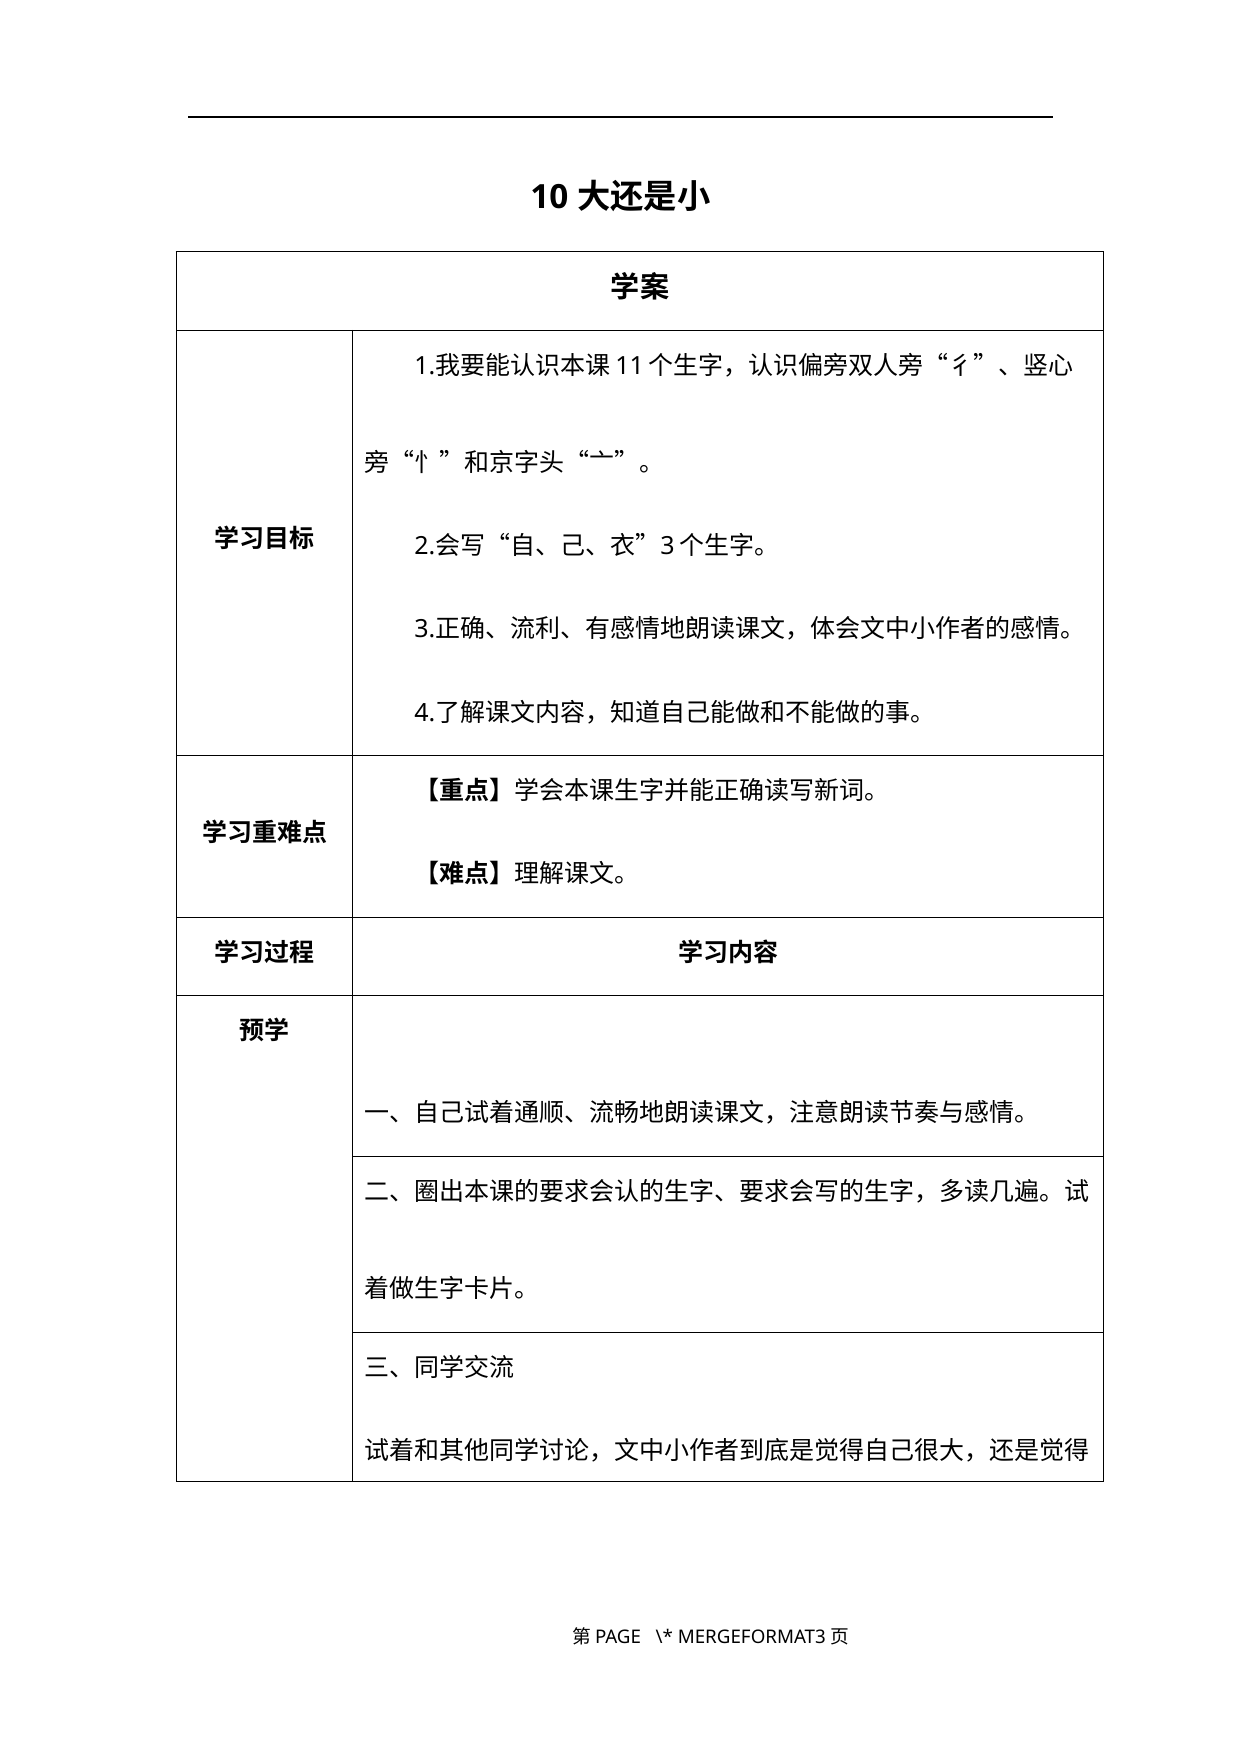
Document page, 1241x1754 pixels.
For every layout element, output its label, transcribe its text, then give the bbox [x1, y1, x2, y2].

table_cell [353, 1333, 1103, 1481]
table_cell 学习目标 [177, 331, 352, 755]
table_cell 一、自己试着通顺、流畅地朗读课文，注意朗读节奏与感情。 [353, 996, 1103, 1156]
table_cell 二、圈出本课的要求会认的生字、要求会写的生字，多读几遍。试着做生字卡片。 [353, 1157, 1103, 1332]
table_cell 预学 [177, 996, 352, 1481]
table_cell 1.我要能认识本课11个生字，认识偏旁双人旁“彳”、竖心旁“忄”和京字头“亠”。 2.会写“自、己、衣”3个生字。 3.正确、流利、有感情地朗读课文，体会文中小作者的感情。 4.了解课文内容，知道自己能做和不能做的事。 [353, 331, 1103, 755]
table_cell 学习过程 [177, 918, 352, 995]
table_cell 学习内容 [353, 918, 1103, 995]
table_cell 学习重难点 [177, 756, 352, 917]
table_header 学案 [177, 252, 1103, 330]
table_cell 【重点】学会本课生字并能正确读写新词。 【难点】理解课文。 [353, 756, 1103, 917]
text 10 大还是小 [187, 162, 1053, 227]
